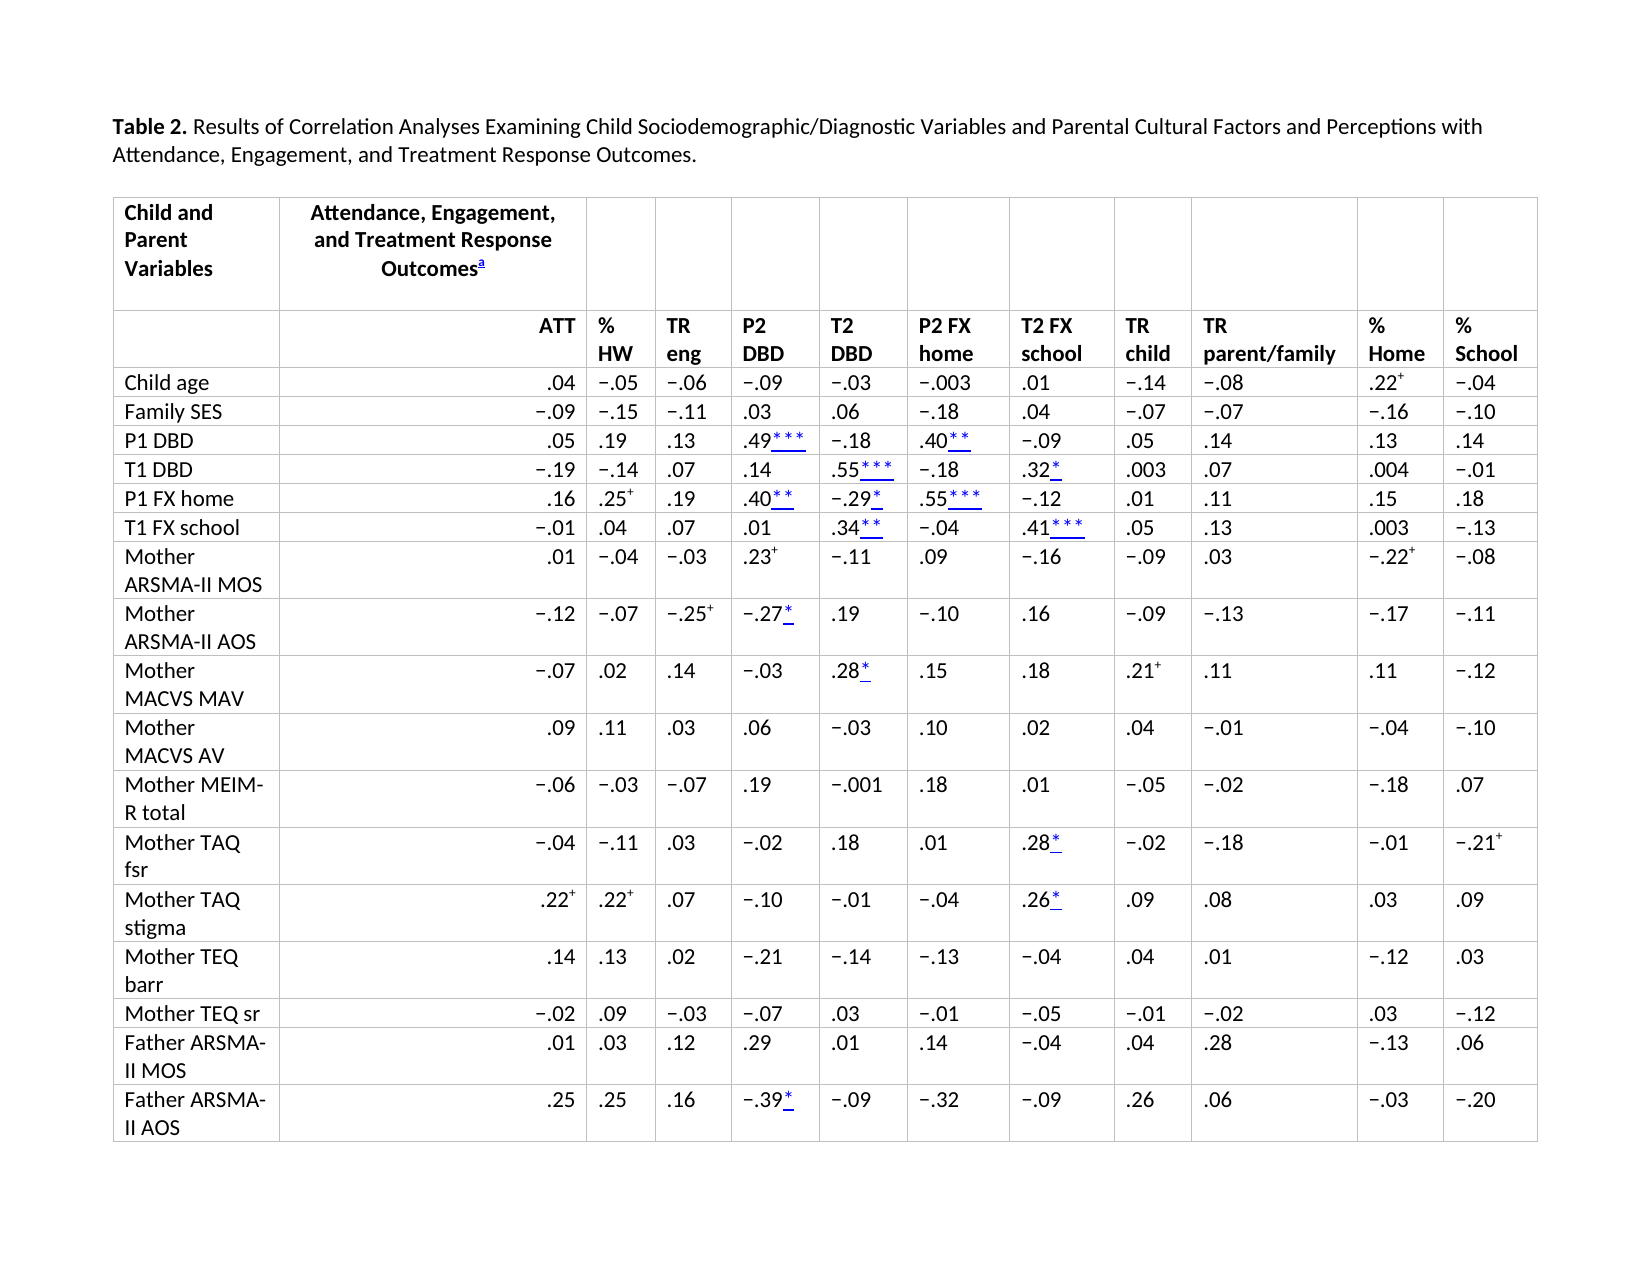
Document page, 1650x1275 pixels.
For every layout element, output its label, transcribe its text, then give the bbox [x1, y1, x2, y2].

table_cell −.07 [1115, 397, 1191, 425]
table_cell .05 [1115, 513, 1191, 541]
table_cell −.03 [656, 542, 731, 598]
table_cell .09 [280, 714, 586, 769]
table_cell Mother MEIM-R total [114, 771, 279, 827]
table_cell .09 [908, 542, 1009, 598]
table_cell T1 FX school [114, 513, 279, 541]
table_cell .01 [280, 542, 586, 598]
table_cell −.27* [732, 599, 819, 655]
table_cell .04 [1115, 1028, 1191, 1084]
table_cell −.18 [908, 455, 1009, 483]
table_cell −.07 [587, 599, 655, 655]
table_cell .01 [1115, 484, 1191, 512]
table_cell .01 [732, 513, 819, 541]
table_cell TR child [1115, 311, 1191, 367]
table_cell Mother MACVS AV [114, 714, 279, 769]
table_cell .03 [1358, 885, 1443, 941]
table_cell .004 [1358, 455, 1443, 483]
table_cell TR parent/family [1192, 311, 1357, 367]
table_cell .06 [820, 397, 907, 425]
table_cell .10 [908, 714, 1009, 769]
table_cell .40** [908, 426, 1009, 454]
table_cell .16 [656, 1085, 731, 1141]
table_cell −.13 [1444, 513, 1537, 541]
table_cell .13 [1358, 426, 1443, 454]
table_cell .19 [820, 599, 907, 655]
table_header [908, 198, 1009, 310]
table_cell T1 DBD [114, 455, 279, 483]
table_cell −.05 [587, 368, 655, 396]
table_cell −.03 [587, 771, 655, 827]
table_header [1010, 198, 1114, 310]
table_cell .16 [1010, 599, 1114, 655]
table_cell −.21 [732, 942, 819, 998]
table_header [732, 198, 819, 310]
table_cell .04 [1115, 714, 1191, 769]
table_cell .26* [1010, 885, 1114, 941]
table_cell .18 [908, 771, 1009, 827]
table_cell −.02 [1115, 828, 1191, 884]
table_cell .15 [908, 656, 1009, 712]
table_cell P2 DBD [732, 311, 819, 367]
table_cell .55*** [820, 455, 907, 483]
table_cell −.11 [587, 828, 655, 884]
table_cell −.11 [1444, 599, 1537, 655]
table_cell .07 [656, 513, 731, 541]
table_cell .13 [1192, 513, 1357, 541]
table_header [1115, 198, 1191, 310]
table_cell .14 [732, 455, 819, 483]
table_cell −.04 [1358, 714, 1443, 769]
table_cell .03 [820, 999, 907, 1027]
table_cell −.03 [656, 999, 731, 1027]
table_cell .11 [1192, 484, 1357, 512]
table_cell .49*** [732, 426, 819, 454]
table_cell −.01 [820, 885, 907, 941]
table_cell [114, 311, 279, 367]
table_cell −.13 [908, 942, 1009, 998]
table_header [820, 198, 907, 310]
table_cell Mother TAQ stigma [114, 885, 279, 941]
table_cell Mother TEQ barr [114, 942, 279, 998]
table_cell .08 [1192, 885, 1357, 941]
table_cell .07 [656, 885, 731, 941]
table_cell −.09 [732, 368, 819, 396]
table_cell −.09 [1010, 1085, 1114, 1141]
table_cell .06 [1192, 1085, 1357, 1141]
table_cell −.04 [587, 542, 655, 598]
table_cell −.02 [1192, 771, 1357, 827]
table_cell .23+ [732, 542, 819, 598]
table_cell −.02 [1192, 999, 1357, 1027]
table_cell −.18 [820, 426, 907, 454]
table_cell −.10 [1444, 714, 1537, 769]
table_cell −.03 [1358, 1085, 1443, 1141]
table_cell % School [1444, 311, 1537, 367]
table_cell Mother ARSMA-II MOS [114, 542, 279, 598]
table_cell −.11 [656, 397, 731, 425]
table_cell −.14 [820, 942, 907, 998]
table_cell −.10 [732, 885, 819, 941]
table_cell .15 [1358, 484, 1443, 512]
table_cell .11 [1192, 656, 1357, 712]
table_cell .18 [1444, 484, 1537, 512]
table_cell T2 DBD [820, 311, 907, 367]
table_cell .07 [656, 455, 731, 483]
table_cell −.06 [280, 771, 586, 827]
table_cell −.07 [732, 999, 819, 1027]
table_cell −.03 [820, 368, 907, 396]
table_cell −.13 [1358, 1028, 1443, 1084]
table_cell .04 [587, 513, 655, 541]
table_cell −.03 [732, 656, 819, 712]
table_cell .03 [1192, 542, 1357, 598]
table_cell −.17 [1358, 599, 1443, 655]
table_cell .07 [1192, 455, 1357, 483]
table_cell −.09 [280, 397, 586, 425]
table_cell Child age [114, 368, 279, 396]
table_cell .01 [908, 828, 1009, 884]
table_cell −.10 [1444, 397, 1537, 425]
table_cell .19 [656, 484, 731, 512]
table_cell −.09 [1010, 426, 1114, 454]
table_cell −.03 [820, 714, 907, 769]
table_cell .22+ [1358, 368, 1443, 396]
table_cell −.19 [280, 455, 586, 483]
table_cell .29 [732, 1028, 819, 1084]
table_cell .14 [656, 656, 731, 712]
table_cell −.18 [1358, 771, 1443, 827]
table_cell .05 [280, 426, 586, 454]
table_header [656, 198, 731, 310]
table_cell −.07 [1192, 397, 1357, 425]
table_cell .03 [1358, 999, 1443, 1027]
table_cell −.12 [1358, 942, 1443, 998]
table_cell −.16 [1010, 542, 1114, 598]
table_cell .06 [732, 714, 819, 769]
table_header [1192, 198, 1357, 310]
table_cell Mother TAQ fsr [114, 828, 279, 884]
table_cell .14 [908, 1028, 1009, 1084]
table_cell .12 [656, 1028, 731, 1084]
table_cell −.09 [1115, 599, 1191, 655]
table_cell .14 [280, 942, 586, 998]
table_cell −.11 [820, 542, 907, 598]
table_cell .01 [1192, 942, 1357, 998]
table_cell −.20 [1444, 1085, 1537, 1141]
table_cell −.07 [656, 771, 731, 827]
table_cell −.04 [908, 513, 1009, 541]
table_cell .03 [1444, 942, 1537, 998]
table_cell −.05 [1115, 771, 1191, 827]
table_cell .03 [587, 1028, 655, 1084]
table_cell −.06 [656, 368, 731, 396]
table_cell .09 [1444, 885, 1537, 941]
table_cell .41*** [1010, 513, 1114, 541]
table_cell .01 [820, 1028, 907, 1084]
table_cell .14 [1192, 426, 1357, 454]
table_cell Father ARSMA-II AOS [114, 1085, 279, 1141]
table_cell −.05 [1010, 999, 1114, 1027]
table_cell .02 [587, 656, 655, 712]
table_cell −.09 [820, 1085, 907, 1141]
table_cell .04 [280, 368, 586, 396]
table_cell P1 DBD [114, 426, 279, 454]
table_cell .03 [656, 714, 731, 769]
table_cell .25 [587, 1085, 655, 1141]
table_cell .01 [1010, 771, 1114, 827]
table_cell −.07 [280, 656, 586, 712]
table_cell −.01 [280, 513, 586, 541]
table_cell −.04 [280, 828, 586, 884]
table_cell % Home [1358, 311, 1443, 367]
table_cell −.02 [280, 999, 586, 1027]
table_cell .22+ [280, 885, 586, 941]
table_cell −.14 [587, 455, 655, 483]
table_cell .14 [1444, 426, 1537, 454]
table_cell −.12 [1444, 656, 1537, 712]
table_cell .55*** [908, 484, 1009, 512]
table_cell −.16 [1358, 397, 1443, 425]
table_cell .28* [820, 656, 907, 712]
table_cell −.02 [732, 828, 819, 884]
table_cell −.39* [732, 1085, 819, 1141]
table_header Attendance, Engagement, and Treatment Response Outcomesa [280, 198, 586, 310]
table_cell −.32 [908, 1085, 1009, 1141]
table_header [1358, 198, 1443, 310]
table_cell −.18 [1192, 828, 1357, 884]
table_cell Mother MACVS MAV [114, 656, 279, 712]
table_cell .04 [1115, 942, 1191, 998]
table_cell .11 [1358, 656, 1443, 712]
table_cell −.09 [1115, 542, 1191, 598]
table_cell T2 FX school [1010, 311, 1114, 367]
table_cell .09 [1115, 885, 1191, 941]
table_cell .01 [1010, 368, 1114, 396]
table_cell −.15 [587, 397, 655, 425]
table_cell Mother ARSMA-II AOS [114, 599, 279, 655]
table_cell −.10 [908, 599, 1009, 655]
table_cell −.003 [908, 368, 1009, 396]
table_cell .22+ [587, 885, 655, 941]
table_cell −.04 [1444, 368, 1537, 396]
table_cell .09 [587, 999, 655, 1027]
table_cell .26 [1115, 1085, 1191, 1141]
table_cell .04 [1010, 397, 1114, 425]
table_cell .25 [280, 1085, 586, 1141]
table_cell −.22+ [1358, 542, 1443, 598]
table_cell .13 [587, 942, 655, 998]
table_cell −.12 [1010, 484, 1114, 512]
table_cell .03 [732, 397, 819, 425]
table_cell −.001 [820, 771, 907, 827]
table_cell −.01 [1444, 455, 1537, 483]
text Table 2. Results of Correlation Analyses Examining Child Sociodemographic/Diagnostic Variables and Parental Cultural Factors and Perceptions with Attendance, Engagement, and Treatment Response Outcomes. [112, 112, 1537, 168]
table_cell .01 [280, 1028, 586, 1084]
table_header [587, 198, 655, 310]
table_cell .18 [820, 828, 907, 884]
table_cell % HW [587, 311, 655, 367]
table_cell .02 [656, 942, 731, 998]
table_cell P1 FX home [114, 484, 279, 512]
table_cell .19 [732, 771, 819, 827]
table_cell .02 [1010, 714, 1114, 769]
table_cell TR eng [656, 311, 731, 367]
table_cell .03 [656, 828, 731, 884]
table_cell .07 [1444, 771, 1537, 827]
table_cell ATT [280, 311, 586, 367]
table_cell .40** [732, 484, 819, 512]
table_cell .11 [587, 714, 655, 769]
table_cell .21+ [1115, 656, 1191, 712]
table_cell .18 [1010, 656, 1114, 712]
table_cell .003 [1358, 513, 1443, 541]
table_cell .13 [656, 426, 731, 454]
table_cell .25+ [587, 484, 655, 512]
table_cell −.29* [820, 484, 907, 512]
table_cell −.01 [1115, 999, 1191, 1027]
table_cell Family SES [114, 397, 279, 425]
table_header Child and Parent Variables [114, 198, 279, 310]
table_cell −.04 [908, 885, 1009, 941]
table_cell −.01 [1192, 714, 1357, 769]
table_cell .34** [820, 513, 907, 541]
table_cell .28 [1192, 1028, 1357, 1084]
table_cell .003 [1115, 455, 1191, 483]
table_cell −.14 [1115, 368, 1191, 396]
table_cell .06 [1444, 1028, 1537, 1084]
table_cell −.12 [1444, 999, 1537, 1027]
table_cell −.04 [1010, 1028, 1114, 1084]
table_cell Mother TEQ sr [114, 999, 279, 1027]
table_cell −.21+ [1444, 828, 1537, 884]
table_cell −.08 [1192, 368, 1357, 396]
table_cell −.01 [908, 999, 1009, 1027]
table_cell .05 [1115, 426, 1191, 454]
table_cell −.12 [280, 599, 586, 655]
table_cell −.01 [1358, 828, 1443, 884]
table_cell .16 [280, 484, 586, 512]
table_cell −.04 [1010, 942, 1114, 998]
table_cell Father ARSMA-II MOS [114, 1028, 279, 1084]
table_cell .19 [587, 426, 655, 454]
table_header [1444, 198, 1537, 310]
table_cell −.08 [1444, 542, 1537, 598]
table_cell .28* [1010, 828, 1114, 884]
table_cell P2 FX home [908, 311, 1009, 367]
table_cell −.18 [908, 397, 1009, 425]
table_cell .32* [1010, 455, 1114, 483]
table_cell −.13 [1192, 599, 1357, 655]
table_cell −.25+ [656, 599, 731, 655]
